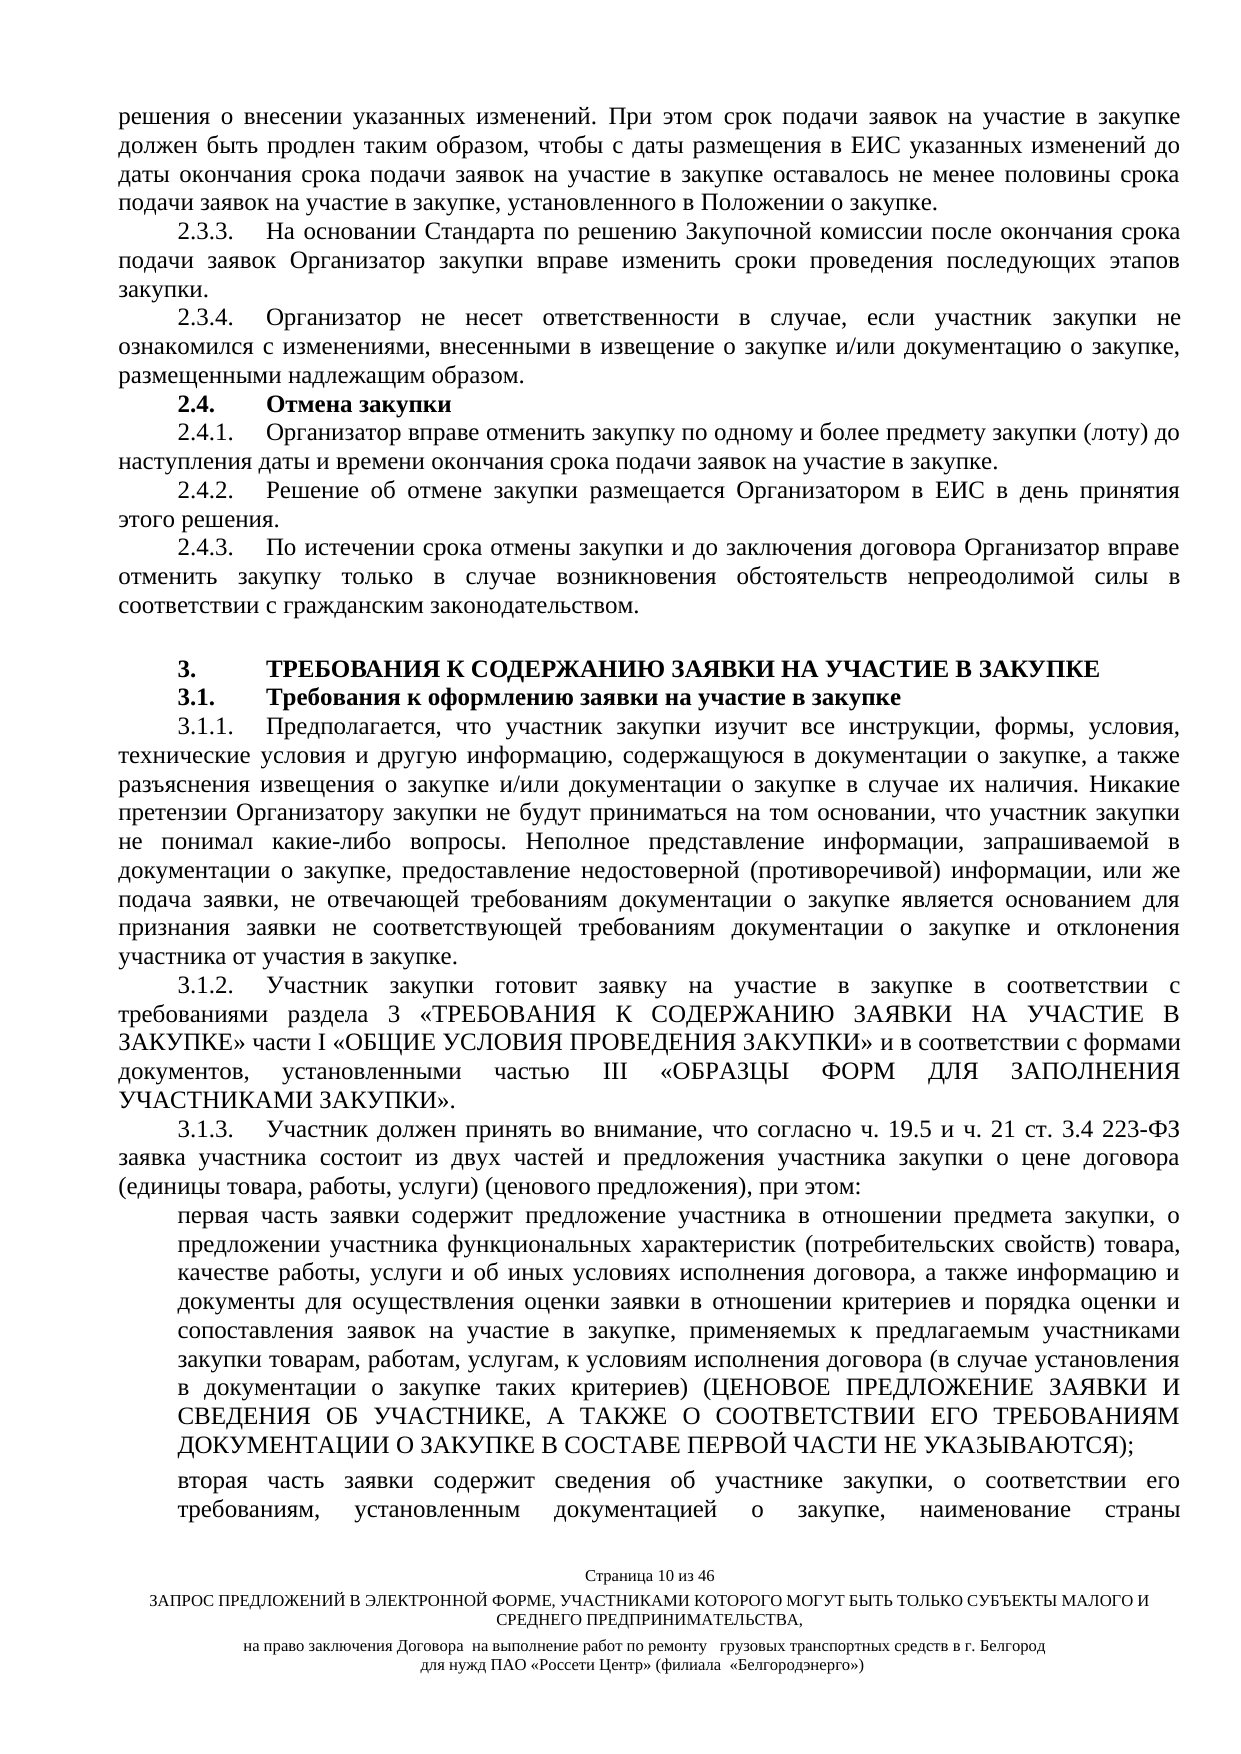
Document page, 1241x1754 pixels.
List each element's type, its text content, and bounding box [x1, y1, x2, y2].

subtitle Организатор вправе отменить закупку по одному и более предмету закупки (лоту) до наступления даты и времени окончания срока подачи заявок на участие в закупке. [118, 417, 1181, 475]
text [177, 1465, 1181, 1522]
subtitle Предполагается, что участник закупки изучит все инструкции, формы, условия, технические условия и другую информацию, содержащуюся в документации о закупке, а также разъяснения извещения о закупке и/или документации о закупке в случае их наличия. Никакие претензии Организатору закупки не будут приниматься на том основании, что участник закупки не понимал какие-либо вопросы. Неполное представление информации, запрашиваемой в документации о закупке, предоставление недостоверной (противоречивой) информации, или же подача заявки, не отвечающей требованиям документации о закупке является основанием для признания заявки не соответствующей требованиям документации о закупке и отклонения участника от участия в закупке. [118, 711, 1181, 970]
subtitle Отмена закупки [118, 389, 1181, 417]
subtitle ТРЕБОВАНИЯ К СОДЕРЖАНИЮ ЗАЯВКИ НА УЧАСТИЕ В ЗАКУПКЕ [118, 654, 1181, 682]
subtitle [118, 101, 1181, 216]
subtitle По истечении срока отмены закупки и до заключения договора Организатор вправе отменить закупку только в случае возникновения обстоятельств непреодолимой силы в соответствии с гражданским законодательством. [118, 532, 1181, 619]
subtitle Участник закупки готовит заявку на участие в закупке в соответствии с требованиями раздела 3 «ТРЕБОВАНИЯ К СОДЕРЖАНИЮ ЗАЯВКИ НА УЧАСТИЕ В ЗАКУПКЕ» части I «ОБЩИЕ УСЛОВИЯ ПРОВЕДЕНИЯ ЗАКУПКИ» и в соответствии с формами документов, установленными частью III «ОБРАЗЦЫ ФОРМ ДЛЯ ЗАПОЛНЕНИЯ УЧАСТНИКАМИ ЗАКУПКИ». [118, 970, 1181, 1114]
text первая часть заявки содержит предложение участника в отношении предмета закупки, о предложении участника функциональных характеристик (потребительских свойств) товара, качестве работы, услуги и об иных условиях исполнения договора, а также информацию и документы для осуществления оценки заявки в отношении критериев и порядка оценки и сопоставления заявок на участие в закупке, применяемых к предлагаемым участниками закупки товарам, работам, услугам, к условиям исполнения договора (в случае установления в документации о закупке таких критериев) (ЦЕНОВОЕ ПРЕДЛОЖЕНИЕ ЗАЯВКИ И СВЕДЕНИЯ ОБ УЧАСТНИКЕ, А ТАКЖЕ О СООТВЕТСТВИИ ЕГО ТРЕБОВАНИЯМ ДОКУМЕНТАЦИИ О ЗАКУПКЕ В СОСТАВЕ ПЕРВОЙ ЧАСТИ НЕ УКАЗЫВАЮТСЯ); [177, 1200, 1181, 1459]
subtitle Требования к оформлению заявки на участие в закупке [118, 682, 1181, 711]
subtitle На основании Стандарта по решению Закупочной комиссии после окончания срока подачи заявок Организатор закупки вправе изменить сроки проведения последующих этапов закупки. [118, 216, 1181, 302]
subtitle Решение об отмене закупки размещается Организатором в ЕИС в день принятия этого решения. [118, 475, 1181, 532]
subtitle Участник должен принять во внимание, что согласно ч. 19.5 и ч. 21 ст. 3.4 223-ФЗ заявка участника состоит из двух частей и предложения участника закупки о цене договора (единицы товара, работы, услуги) (ценового предложения), при этом: [118, 1114, 1181, 1200]
subtitle Организатор не несет ответственности в случае, если участник закупки не ознакомился с изменениями, внесенными в извещение о закупке и/или документацию о закупке, размещенными надлежащим образом. [118, 302, 1181, 389]
